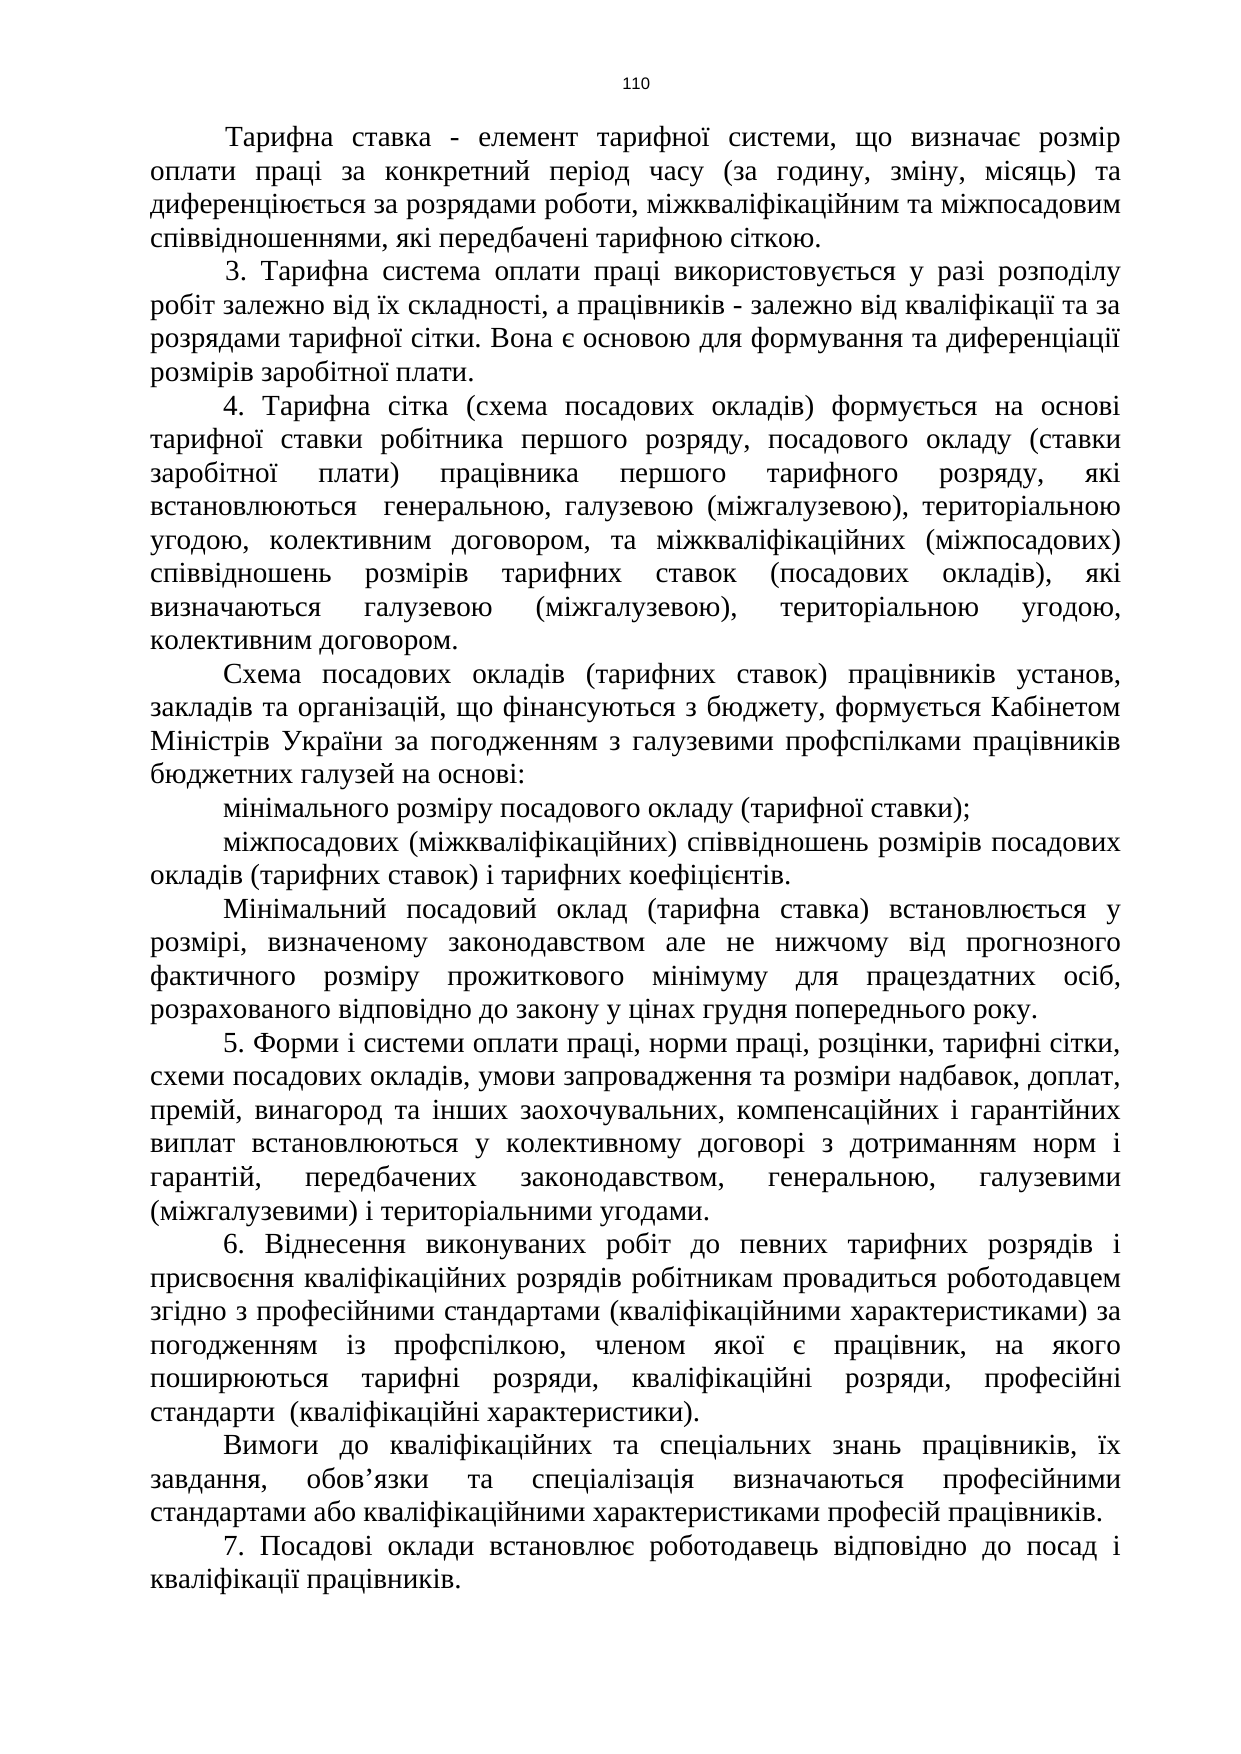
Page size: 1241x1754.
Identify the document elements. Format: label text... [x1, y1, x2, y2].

text міжпосадових (міжкваліфікаційних) співвідношень розмірів посадових окладів (тарифних ставок) і тарифних коефіцієнтів. [150, 824, 1122, 891]
text Мінімальний посадовий оклад (тарифна ставка) встановлюється у розмірі, визначеному законодавством але не нижчому від прогнозного фактичного розміру прожиткового мінімуму для працездатних осіб, розрахованого відповідно до закону у цінах грудня попереднього року. [150, 891, 1122, 1025]
text Тарифна ставка - елемент тарифної системи, що визначає розмір оплати праці за конкретний період часу (за годину, зміну, місяць) та диференціюється за розрядами роботи, міжкваліфікаційним та міжпосадовим співвідношеннями, які передбачені тарифною сіткою. [150, 119, 1122, 253]
text мінімального розміру посадового окладу (тарифної ставки); [150, 790, 1122, 824]
text Схема посадових окладів (тарифних ставок) працівників установ, закладів та організацій, що фінансуються з бюджету, формується Кабінетом Міністрів України за погодженням з галузевими профспілками працівників бюджетних галузей на основі: [150, 656, 1122, 790]
text 5. Форми і системи оплати праці, норми праці, розцінки, тарифні сітки, схеми посадових окладів, умови запровадження та розміри надбавок, доплат, премій, винагород та інших заохочувальних, компенсаційних і гарантійних виплат встановлюються у колективному договорі з дотриманням норм і гарантій, передбачених законодавством, генеральною, галузевими (міжгалузевими) і територіальними угодами. [150, 1025, 1122, 1226]
text 4. Тарифна сітка (схема посадових окладів) формується на основі тарифної ставки робітника першого розряду, посадового окладу (ставки заробітної плати) працівника першого тарифного розряду, які встановлюються генеральною, галузевою (міжгалузевою), територіальною угодою, колективним договором, та міжкваліфікаційних (міжпосадових) співвідношень розмірів тарифних ставок (посадових окладів), які визначаються галузевою (міжгалузевою), територіальною угодою, колективним договором. [150, 388, 1122, 656]
text 3. Тарифна система оплати праці використовується у разі розподілу робіт залежно від їх складності, а працівників - залежно від кваліфікації та за розрядами тарифної сітки. Вона є основою для формування та диференціації розмірів заробітної плати. [150, 253, 1122, 388]
text Вимоги до кваліфікаційних та спеціальних знань працівників, їх завдання, обов’язки та спеціалізація визначаються професійними стандартами або кваліфікаційними характеристиками професій працівників. [150, 1427, 1122, 1528]
text 7. Посадові оклади встановлює роботодавець відповідно до посад і кваліфікації працівників. [150, 1528, 1122, 1595]
text 6. Віднесення виконуваних робіт до певних тарифних розрядів і присвоєння кваліфікаційних розрядів робітникам провадиться роботодавцем згідно з професійними стандартами (кваліфікаційними характеристиками) за погодженням із профспілкою, членом якої є працівник, на якого поширюються тарифні розряди, кваліфікаційні розряди, професійні стандарти (кваліфікаційні характеристики). [150, 1226, 1122, 1427]
